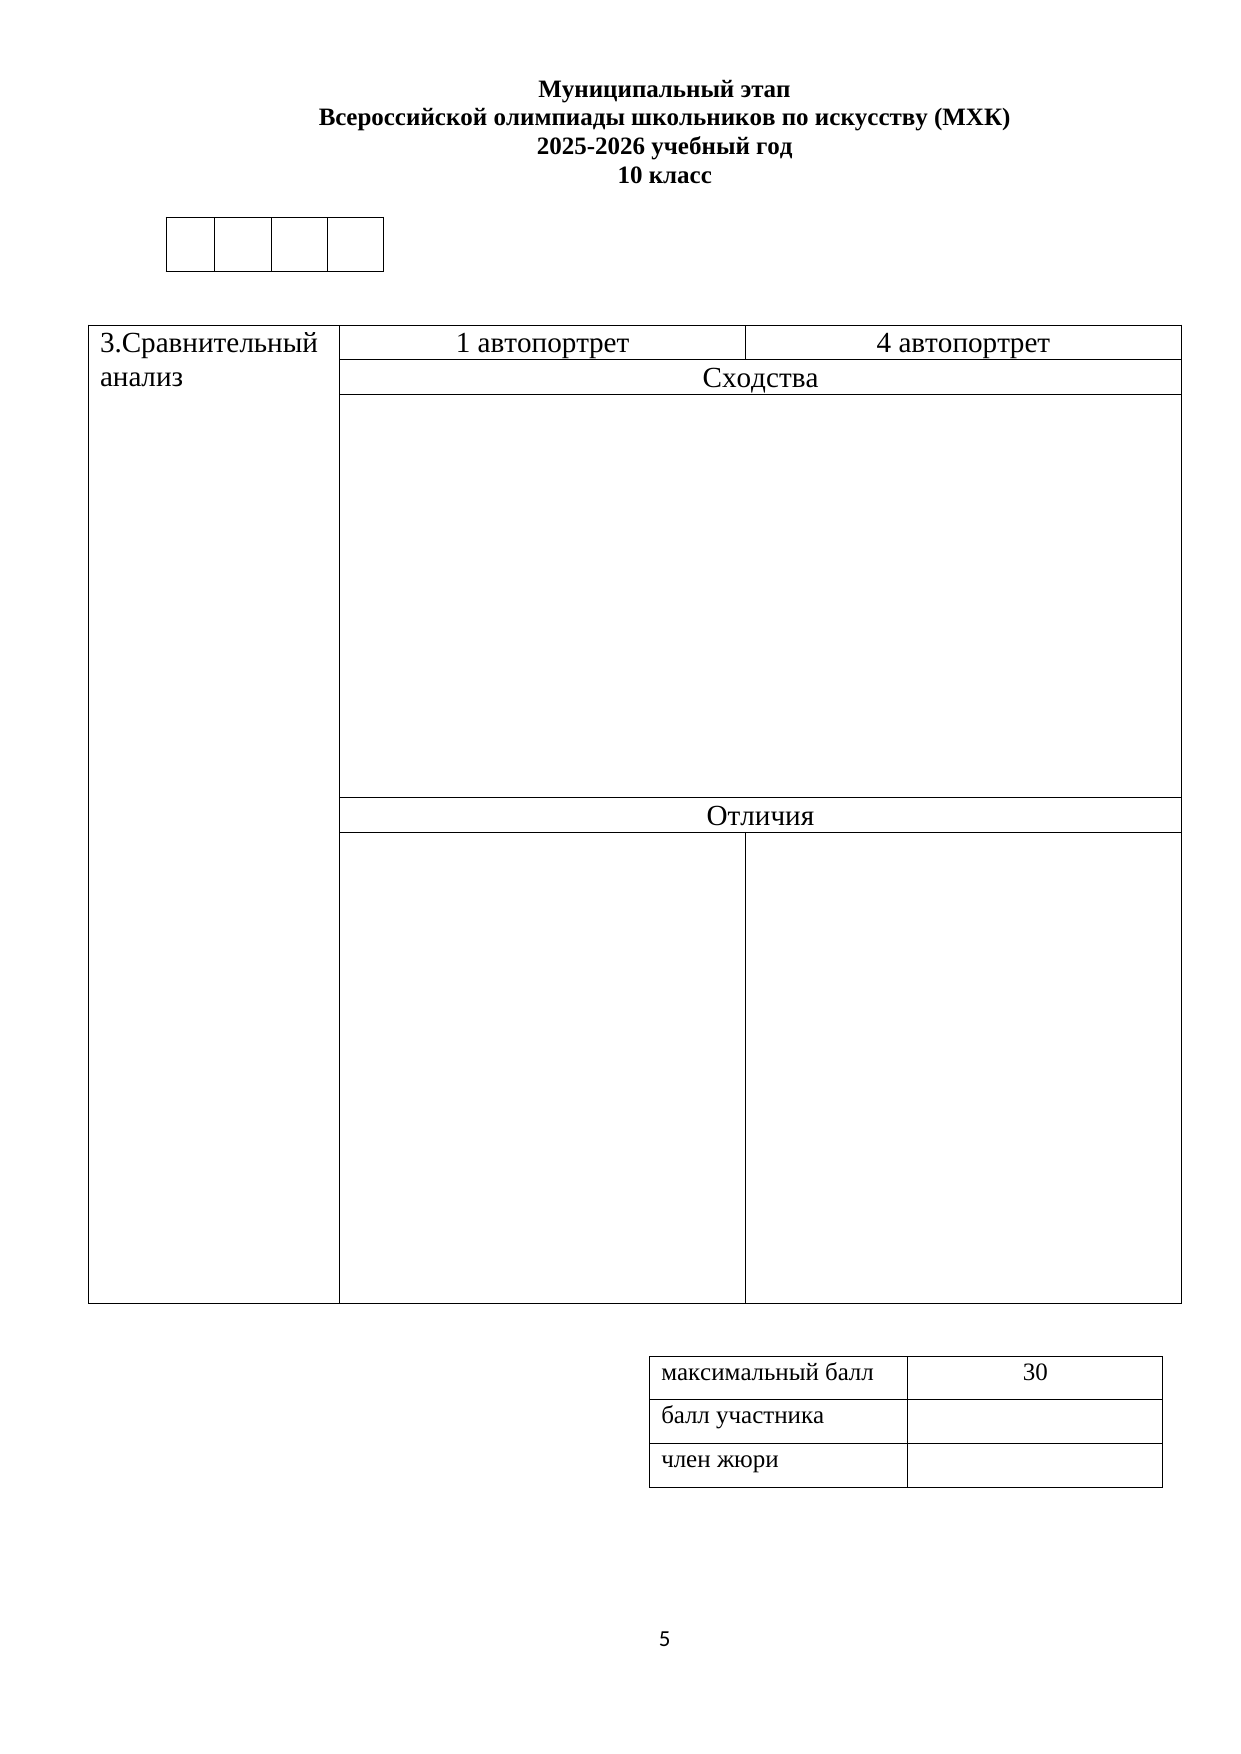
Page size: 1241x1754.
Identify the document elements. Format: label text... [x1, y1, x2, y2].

table_cell [908, 1400, 1162, 1443]
table_header 30 [908, 1357, 1162, 1399]
table_header 3.Сравнительный анализ [89, 326, 339, 1302]
table_header [328, 218, 383, 271]
table_cell член жюри [650, 1444, 907, 1487]
table_cell [746, 833, 1181, 1302]
table_header [272, 218, 327, 271]
table_cell Отличия [340, 798, 1181, 832]
table_cell [340, 833, 745, 1302]
table_header 4 автопортрет [746, 326, 1181, 359]
table_cell [340, 395, 1181, 797]
table_cell балл участника [650, 1400, 907, 1443]
table_header максимальный балл [650, 1357, 907, 1399]
table_cell [908, 1444, 1162, 1487]
table_header 1 автопортрет [340, 326, 745, 359]
table_cell Сходства [340, 360, 1181, 394]
table_header [215, 218, 271, 271]
table_header [167, 218, 214, 271]
